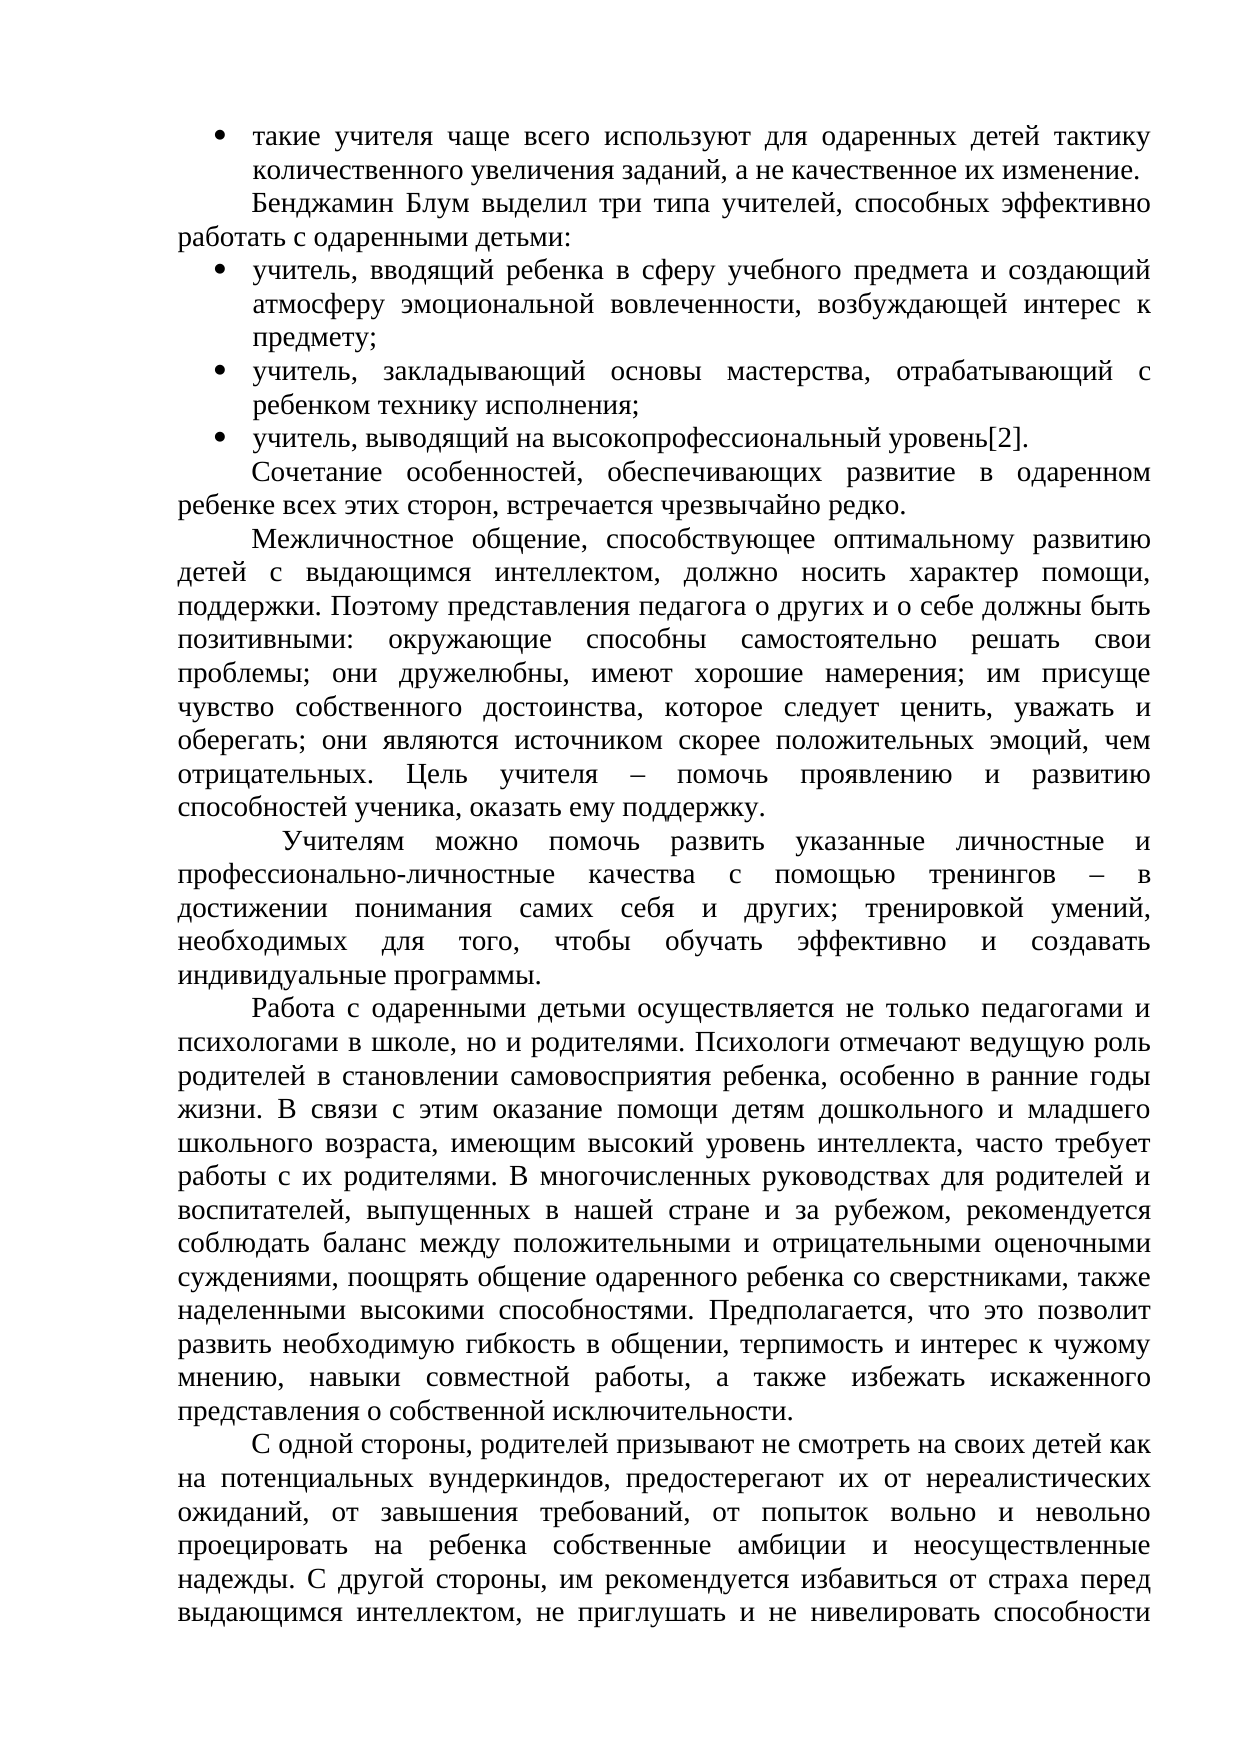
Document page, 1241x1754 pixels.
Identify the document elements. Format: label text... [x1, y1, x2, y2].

list учитель, вводящий ребенка в сферу учебного предмета и создающий атмосферу эмоциональной вовлеченности, возбуждающей интерес к предмету; [215, 252, 1152, 353]
list учитель, выводящий на высокопрофессиональный уровень[2]. [215, 420, 1152, 454]
text Учителям можно помочь развить указанные личностные и профессионально-личностные качества с помощью тренингов – в достижении понимания самих себя и других; тренировкой умений, необходимых для того, чтобы обучать эффективно и создавать индивидуальные программы. [177, 823, 1152, 991]
text Сочетание особенностей, обеспечивающих развитие в одаренном ребенке всех этих сторон, встречается чрезвычайно редко. [177, 454, 1152, 521]
list такие учителя чаще всего используют для одаренных детей тактику количественного увеличения заданий, а не качественное их изменение. [215, 118, 1152, 185]
text Бенджамин Блум выделил три типа учителей, способных эффективно работать с одаренными детьми: [177, 185, 1152, 252]
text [177, 1427, 1152, 1628]
list учитель, закладывающий основы мастерства, отрабатывающий с ребенком технику исполнения; [215, 353, 1152, 420]
text Работа с одаренными детьми осуществляется не только педагогами и психологами в школе, но и родителями. Психологи отмечают ведущую роль родителей в становлении самовосприятия ребенка, особенно в ранние годы жизни. В связи с этим оказание помощи детям дошкольного и младшего школьного возраста, имеющим высокий уровень интеллекта, часто требует работы с их родителями. В многочисленных руководствах для родителей и воспитателей, выпущенных в нашей стране и за рубежом, рекомендуется соблюдать баланс между положительными и отрицательными оценочными суждениями, поощрять общение одаренного ребенка со сверстниками, также наделенными высокими способностями. Предполагается, что это позволит развить необходимую гибкость в общении, терпимость и интерес к чужому мнению, навыки совместной работы, а также избежать искаженного представления о собственной исключительности. [177, 991, 1152, 1427]
text Межличностное общение, способствующее оптимальному развитию детей с выдающимся интеллектом, должно носить характер помощи, поддержки. Поэтому представления педагога о других и о себе должны быть позитивными: окружающие способны самостоятельно решать свои проблемы; они дружелюбны, имеют хорошие намерения; им присуще чувство собственного достоинства, которое следует ценить, уважать и оберегать; они являются источником скорее положительных эмоций, чем отрицательных. Цель учителя – помочь проявлению и развитию способностей ученика, оказать ему поддержку. [177, 521, 1152, 823]
